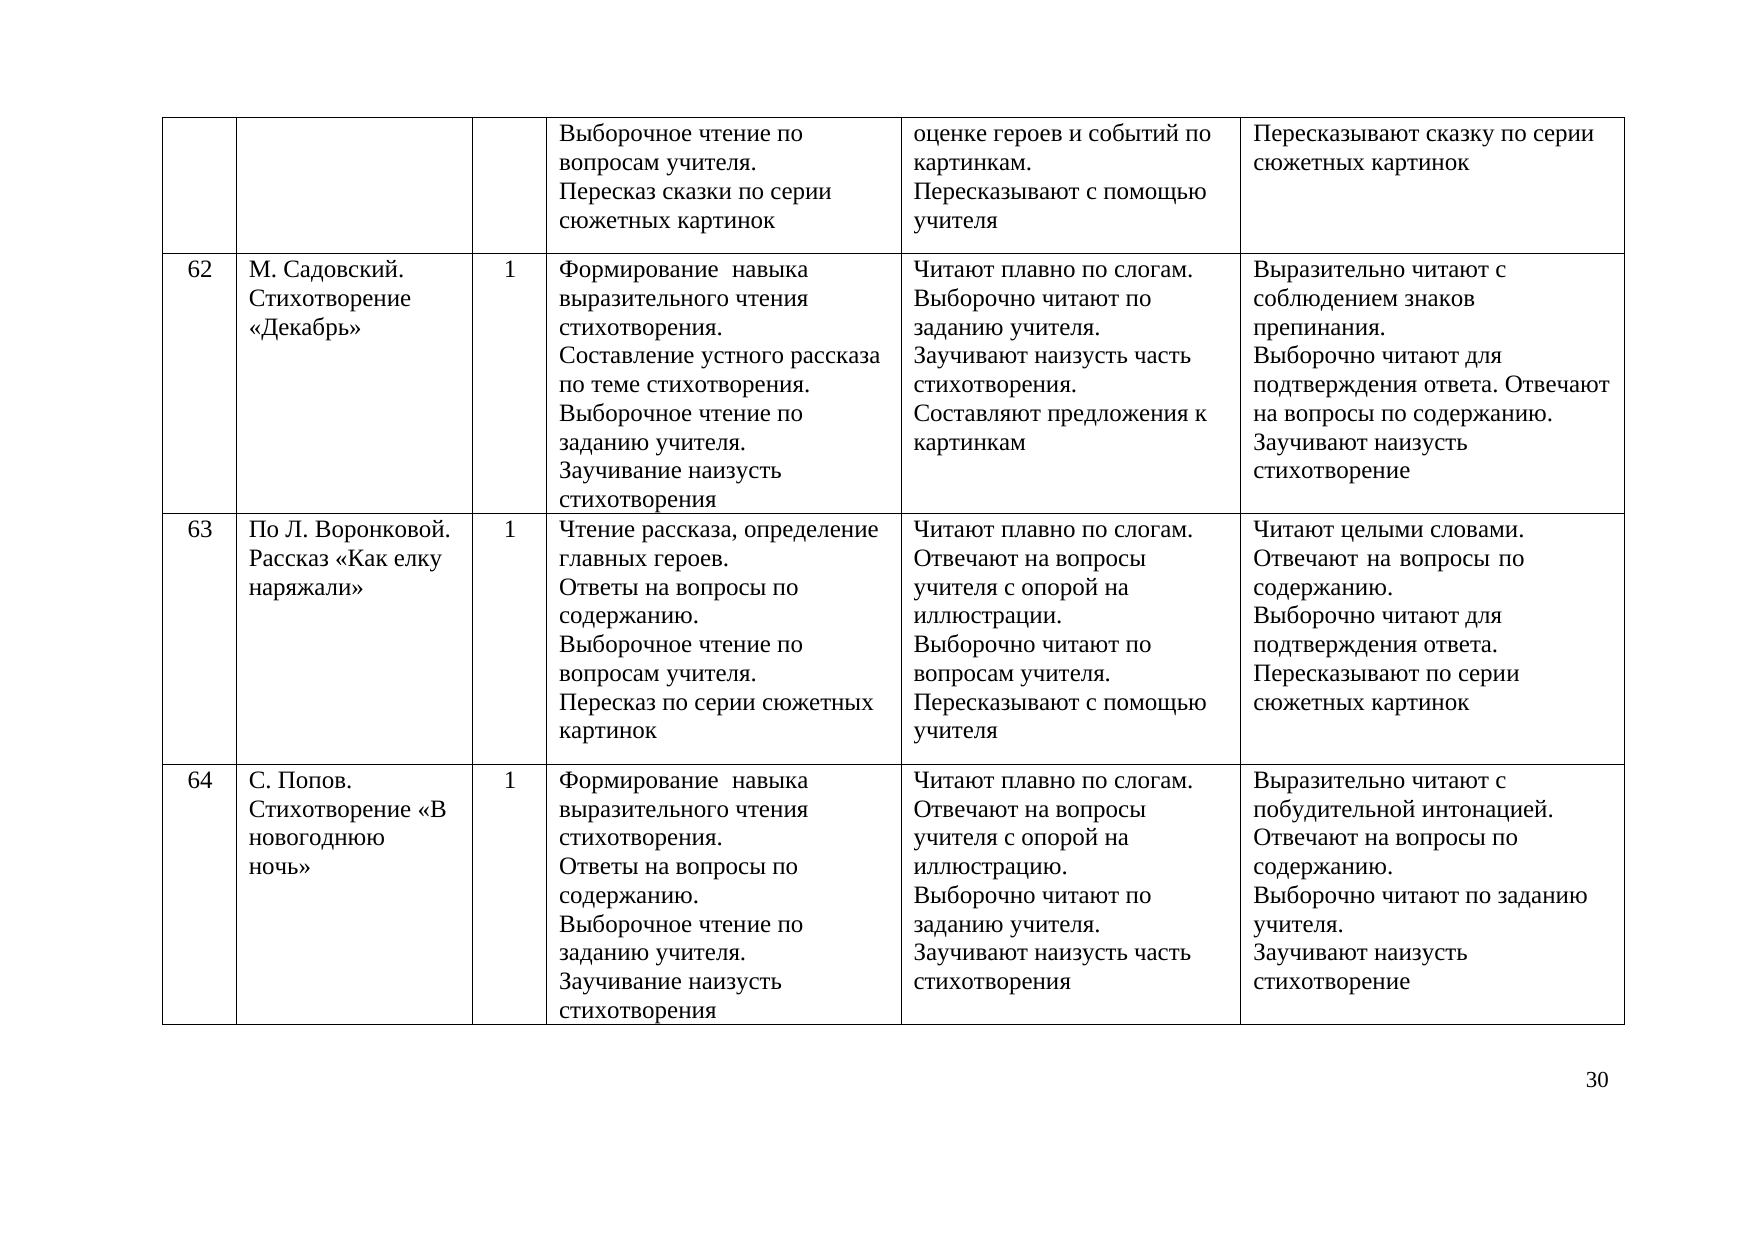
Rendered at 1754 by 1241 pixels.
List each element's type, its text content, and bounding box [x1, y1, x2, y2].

table_header Пересказывают сказку по серии сюжетных картинок [1241, 118, 1624, 253]
table_cell 63 [163, 514, 236, 764]
table_header [163, 118, 236, 253]
table_header оценке героев и событий по картинкам. Пересказывают с помощью учителя [902, 118, 1240, 253]
table_cell Читают плавно по слогам. Отвечают на вопросы учителя с опорой на иллюстрацию. Выборочно читают по заданию учителя. Заучивают наизусть часть стихотворения [902, 765, 1240, 1024]
table_cell 62 [163, 254, 236, 513]
table_cell 1 [473, 765, 546, 1024]
table_cell Читают плавно по слогам. Отвечают на вопросы учителя с опорой на иллюстрации. Выборочно читают по вопросам учителя. Пересказывают с помощью учителя [902, 514, 1240, 764]
table_header Выборочное чтение по вопросам учителя. Пересказ сказки по серии сюжетных картинок [547, 118, 901, 253]
table_cell 1 [473, 254, 546, 513]
table_cell По Л. Воронковой. Рассказ «Как елку наряжали» [237, 514, 472, 764]
table_cell Читают плавно по слогам. Выборочно читают по заданию учителя. Заучивают наизусть часть стихотворения. Составляют предложения к картинкам [902, 254, 1240, 513]
table_cell Выразительно читают с побудительной интонацией. Отвечают на вопросы по содержанию. Выборочно читают по заданию учителя. Заучивают наизусть стихотворение [1241, 765, 1624, 1024]
table_header [237, 118, 472, 253]
table_cell Формирование навыка выразительного чтения стихотворения. Ответы на вопросы по содержанию. Выборочное чтение по заданию учителя. Заучивание наизусть стихотворения [547, 765, 901, 1024]
table_cell 64 [163, 765, 236, 1024]
table_cell Выразительно читают с соблюдением знаков препинания. Выборочно читают для подтверждения ответа. Отвечают на вопросы по содержанию. Заучивают наизусть стихотворение [1241, 254, 1624, 513]
table_cell 1 [473, 514, 546, 764]
table_cell Формирование навыка выразительного чтения стихотворения. Составление устного рассказа по теме стихотворения. Выборочное чтение по заданию учителя. Заучивание наизусть стихотворения [547, 254, 901, 513]
table_cell Читают целыми словами. Отвечают на вопросы по содержанию. Выборочно читают для подтверждения ответа. Пересказывают по серии сюжетных картинок [1241, 514, 1624, 764]
table_header [473, 118, 546, 253]
table_cell С. Попов. Стихотворение «В новогоднюю ночь» [237, 765, 472, 1024]
table_cell М. Садовский. Стихотворение «Декабрь» [237, 254, 472, 513]
table_cell Чтение рассказа, определение главных героев. Ответы на вопросы по содержанию. Выборочное чтение по вопросам учителя. Пересказ по серии сюжетных картинок [547, 514, 901, 764]
